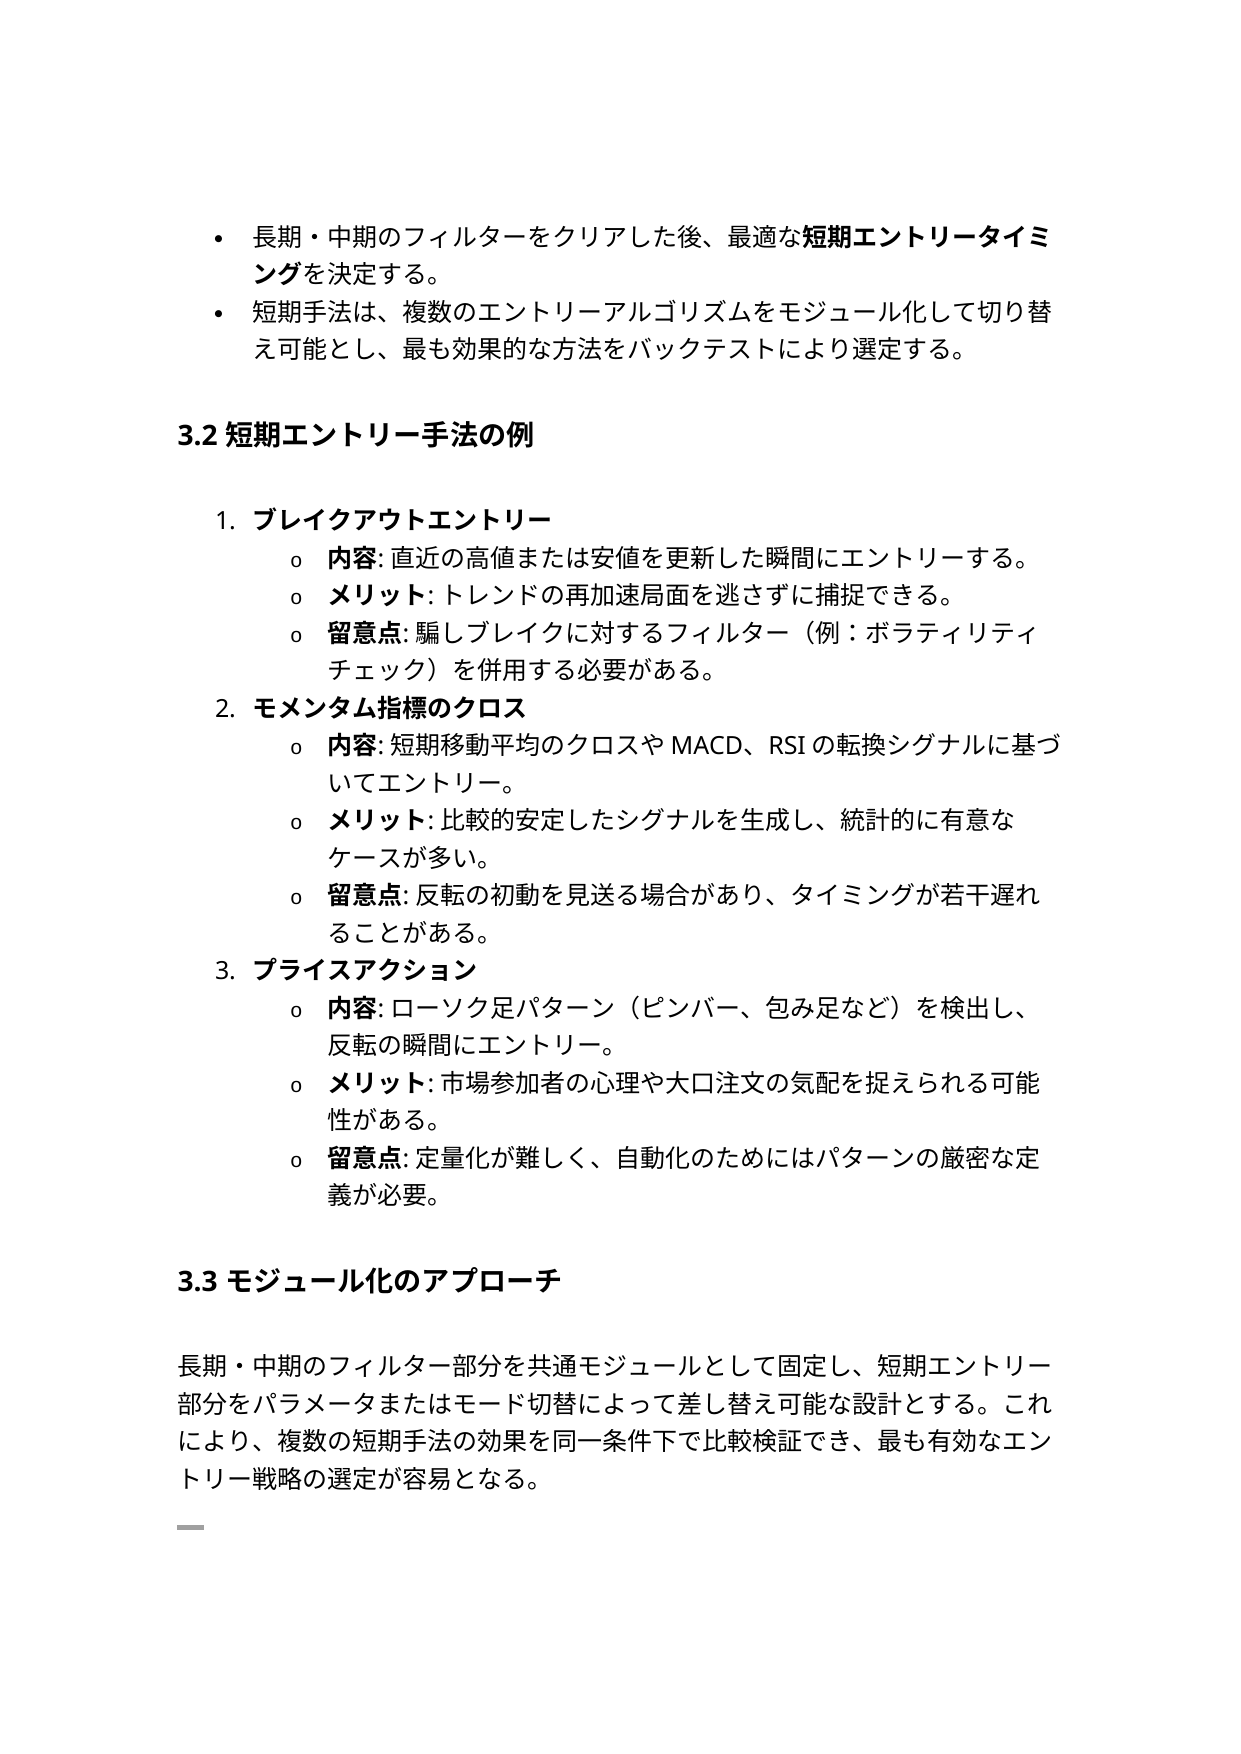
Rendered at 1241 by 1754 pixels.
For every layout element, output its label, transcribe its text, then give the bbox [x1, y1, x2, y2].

list 短期手法は、複数のエントリーアルゴリズムをモジュール化して切り替え可能とし、最も効果的な方法をバックテストにより選定する。 [215, 292, 1063, 367]
list 長期・中期のフィルターをクリアした後、最適な短期エントリータイミングを決定する。 [215, 217, 1063, 292]
list プライスアクション [215, 950, 1063, 988]
list メリット: 市場参加者の心理や大口注文の気配を捉えられる可能性がある。 [290, 1063, 1063, 1138]
list モメンタム指標のクロス [215, 688, 1063, 725]
list 留意点: 反転の初動を見送る場合があり、タイミングが若干遅れることがある。 [290, 875, 1063, 950]
text 長期・中期のフィルター部分を共通モジュールとして固定し、短期エントリー部分をパラメータまたはモード切替によって差し替え可能な設計とする。これにより、複数の短期手法の効果を同一条件下で比較検証でき、最も有効なエントリー戦略の選定が容易となる。 [177, 1346, 1063, 1496]
list 留意点: 定量化が難しく、自動化のためにはパターンの厳密な定義が必要。 [290, 1138, 1063, 1213]
list メリット: トレンドの再加速局面を逃さずに捕捉できる。 [290, 575, 1063, 613]
text 3.2 短期エントリー手法の例 [177, 396, 1063, 471]
list 留意点: 騙しブレイクに対するフィルター（例：ボラティリティチェック）を併用する必要がある。 [290, 613, 1063, 688]
list メリット: 比較的安定したシグナルを生成し、統計的に有意なケースが多い。 [290, 800, 1063, 875]
list 内容: 直近の高値または安値を更新した瞬間にエントリーする。 [290, 538, 1063, 575]
list 内容: ローソク足パターン（ピンバー、包み足など）を検出し、反転の瞬間にエントリー。 [290, 988, 1063, 1063]
text 3.3 モジュール化のアプローチ [177, 1242, 1063, 1317]
list ブレイクアウトエントリー [215, 500, 1063, 538]
list 内容: 短期移動平均のクロスやMACD、RSIの転換シグナルに基づいてエントリー。 [290, 725, 1063, 800]
